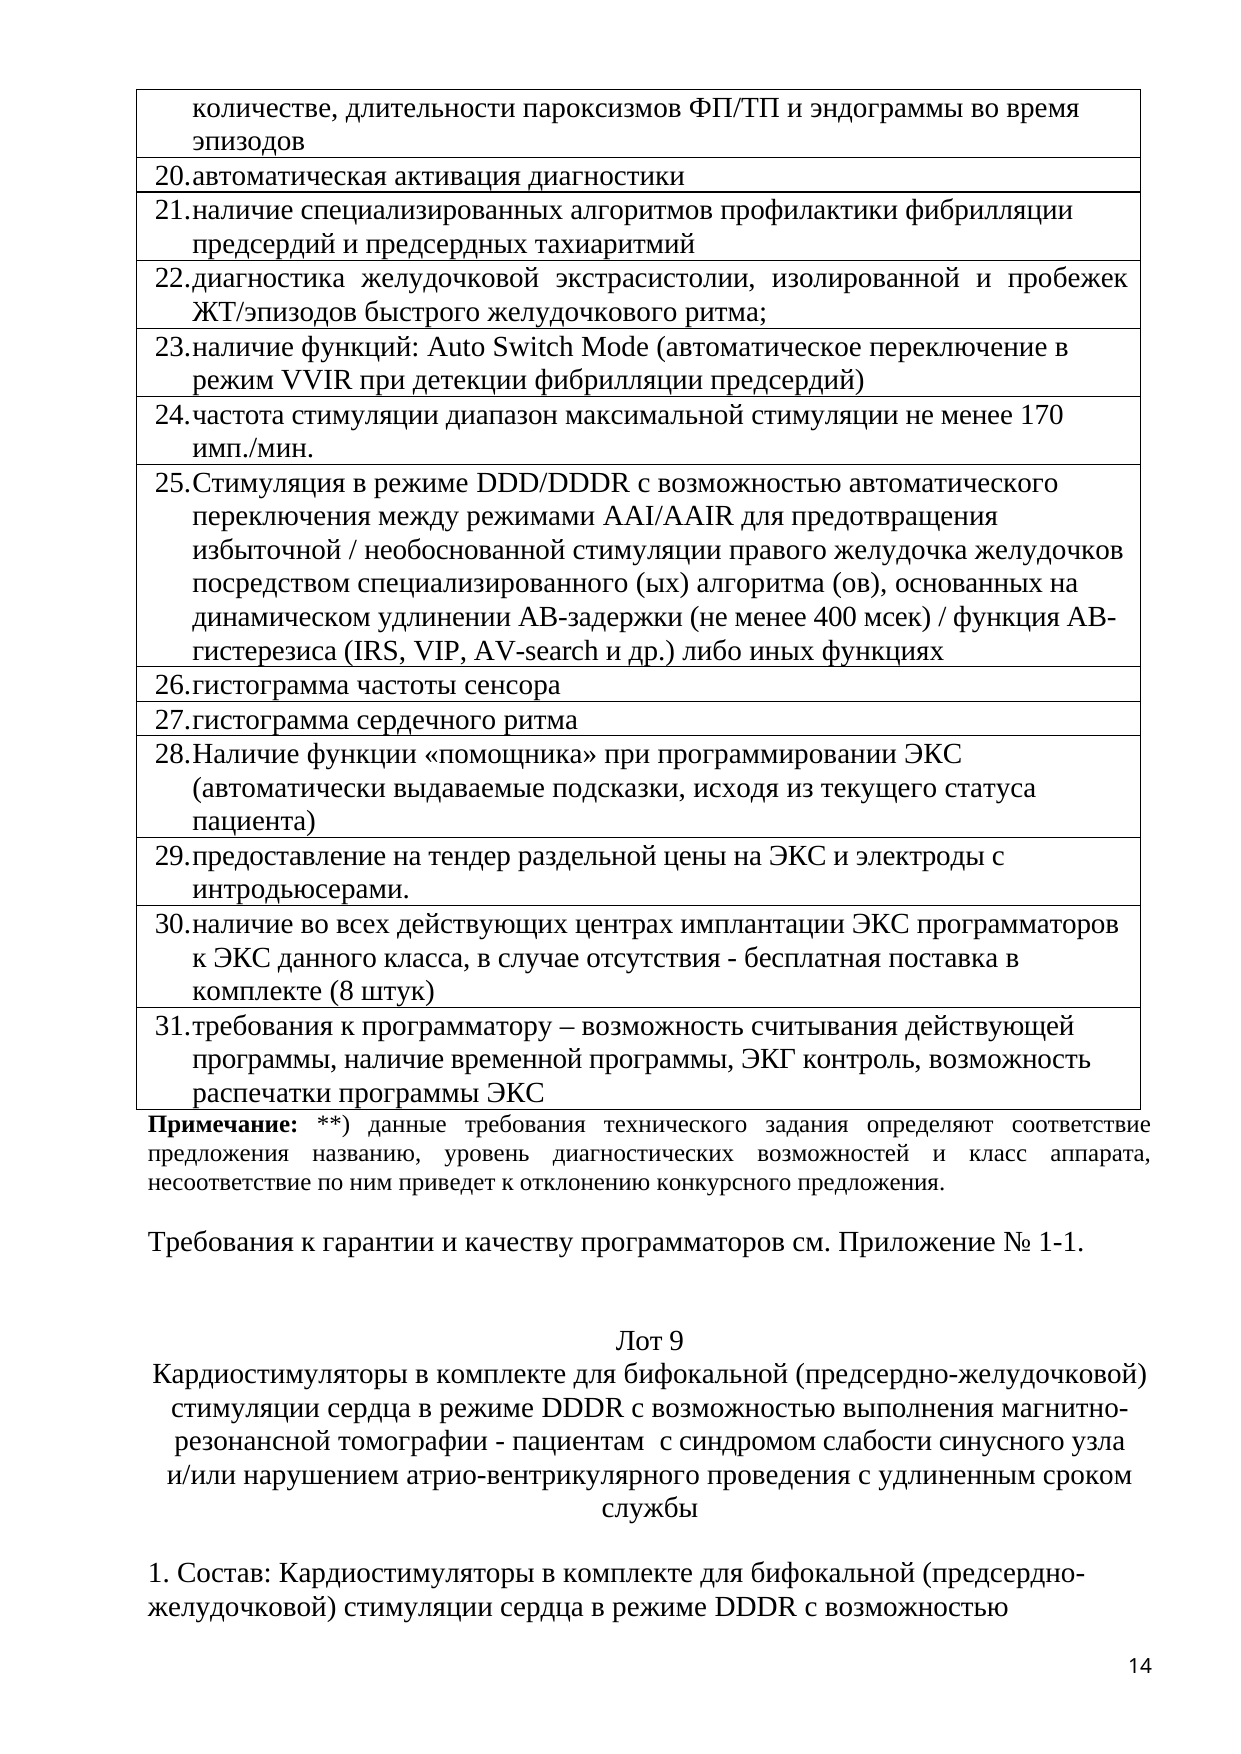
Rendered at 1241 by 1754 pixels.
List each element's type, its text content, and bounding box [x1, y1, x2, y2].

text Примечание: **) данные требования технического задания определяют соответствие предложения названию, уровень диагностических возможностей и класс аппарата, несоответствие по ним приведет к отклонению конкурсного предложения. [148, 1109, 1152, 1196]
table_cell Стимуляция в режиме DDD/DDDR с возможностью автоматического переключения между режимами AAI/AAIR для предотвращения избыточной / необоснованной стимуляции правого желудочка желудочков посредством специализированного (ых) алгоритма (ов), основанных на динамическом удлинении АВ-задержки (не менее 400 мсек) / функция АВ-гистерезиса (IRS, VIP, AV-search и др.) либо иных функциях [137, 465, 1140, 666]
table_cell предоставление на тендер раздельной цены на ЭКС и электроды с интродьюсерами. [137, 838, 1140, 905]
text Лот 9 [148, 1323, 1152, 1356]
table_cell Наличие функции «помощника» при программировании ЭКС (автоматически выдаваемые подсказки, исходя из текущего статуса пациента) [137, 736, 1140, 837]
table_cell диагностика желудочковой экстрасистолии, изолированной и пробежек ЖТ/эпизодов быстрого желудочкового ритма; [137, 261, 1140, 328]
text Кардиостимуляторы в комплекте для бифокальной (предсердно-желудочковой) стимуляции сердца в режиме DDDR с возможностью выполнения магнитно-резонансной томографии - пациентам с синдромом слабости синусного узла и/или нарушением атрио-вентрикулярного проведения с удлиненным сроком службы [148, 1356, 1152, 1524]
table_cell требования к программатору – возможность считывания действующей программы, наличие временной программы, ЭКГ контроль, возможность распечатки программы ЭКС [137, 1008, 1140, 1108]
table_cell гистограмма частоты сенсора [137, 667, 1140, 701]
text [148, 1555, 1152, 1622]
table_cell наличие специализированных алгоритмов профилактики фибрилляции предсердий и предсердных тахиаритмий [137, 193, 1140, 259]
table_cell наличие во всех действующих центрах имплантации ЭКС программаторов к ЭКС данного класса, в случае отсутствия - бесплатная поставка в комплекте (8 штук) [137, 906, 1140, 1007]
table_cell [137, 90, 1140, 157]
table_cell наличие функций: Auto Switch Mode (автоматическое переключение в режим VVIR при детекции фибрилляции предсердий) [137, 329, 1140, 396]
text Требования к гарантии и качеству программаторов см. Приложение № 1-1. [148, 1224, 1152, 1258]
table_cell автоматическая активация диагностики [137, 158, 1140, 191]
table_cell частота стимуляции диапазон максимальной стимуляции не менее 170 имп./мин. [137, 397, 1140, 464]
table_cell гистограмма сердечного ритма [137, 702, 1140, 735]
